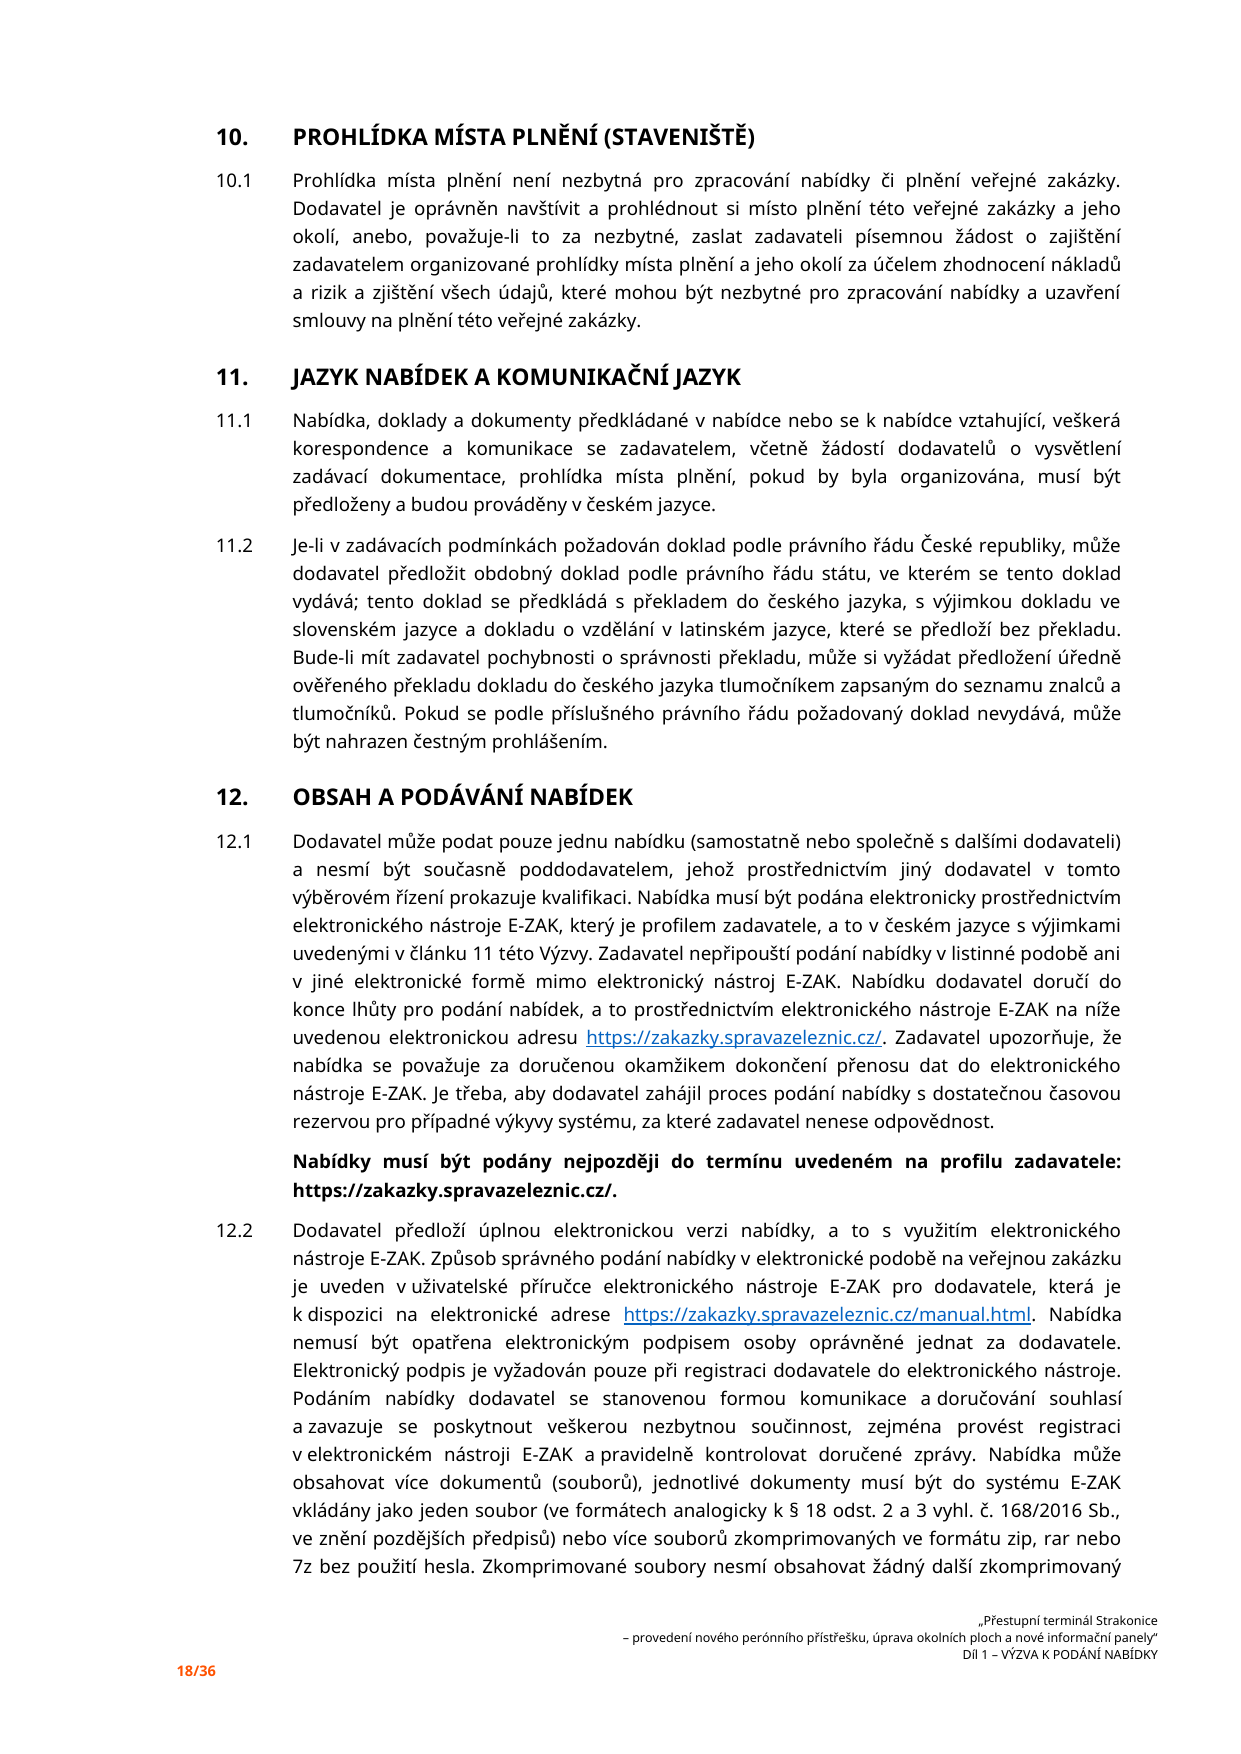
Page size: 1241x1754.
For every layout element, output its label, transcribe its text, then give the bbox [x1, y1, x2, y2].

text JAZYK NABÍDEK A KOMUNIKAČNÍ JAZYK [216, 361, 1122, 392]
text PROHLÍDKA MÍSTA PLNĚNÍ (STAVENIŠTĚ) [216, 121, 1122, 152]
text Nabídky musí být podány nejpozději do termínu uvedeném na profilu zadavatele: https://zakazky.spravazeleznic.cz/. [292, 1149, 1122, 1202]
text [216, 1217, 1122, 1579]
text Nabídka, doklady a dokumenty předkládané v nabídce nebo se k nabídce vztahující, veškerá korespondence a komunikace se zadavatelem, včetně žádostí dodavatelů o vysvětlení zadávací dokumentace, prohlídka místa plnění, pokud by byla organizována, musí být předloženy a budou prováděny v českém jazyce. [216, 407, 1122, 517]
text OBSAH A PODÁVÁNÍ NABÍDEK [216, 781, 1122, 812]
text Dodavatel může podat pouze jednu nabídku (samostatně nebo společně s dalšími dodavateli) a nesmí být současně poddodavatelem, jehož prostřednictvím jiný dodavatel v tomto výběrovém řízení prokazuje kvalifikaci. Nabídka musí být podána elektronicky prostřednictvím elektronického nástroje E-ZAK, který je profilem zadavatele, a to v českém jazyce s výjimkami uvedenými v článku 11 této Výzvy. Zadavatel nepřipouští podání nabídky v listinné podobě ani v jiné elektronické formě mimo elektronický nástroj E-ZAK. Nabídku dodavatel doručí do konce lhůty pro podání nabídek, a to prostřednictvím elektronického nástroje E-ZAK na níže uvedenou elektronickou adresu https://zakazky.spravazeleznic.cz/. Zadavatel upozorňuje, že nabídka se považuje za doručenou okamžikem dokončení přenosu dat do elektronického nástroje E-ZAK. Je třeba, aby dodavatel zahájil proces podání nabídky s dostatečnou časovou rezervou pro případné výkyvy systému, za které zadavatel nenese odpovědnost. [216, 828, 1122, 1134]
text Prohlídka místa plnění není nezbytná pro zpracování nabídky či plnění veřejné zakázky. Dodavatel je oprávněn navštívit a prohlédnout si místo plnění této veřejné zakázky a jeho okolí, anebo, považuje-li to za nezbytné, zaslat zadavateli písemnou žádost o zajištění zadavatelem organizované prohlídky místa plnění a jeho okolí za účelem zhodnocení nákladů a rizik a zjištění všech údajů, které mohou být nezbytné pro zpracování nabídky a uzavření smlouvy na plnění této veřejné zakázky. [216, 167, 1122, 333]
text Je-li v zadávacích podmínkách požadován doklad podle právního řádu České republiky, může dodavatel předložit obdobný doklad podle právního řádu státu, ve kterém se tento doklad vydává; tento doklad se předkládá s překladem do českého jazyka, s výjimkou dokladu ve slovenském jazyce a dokladu o vzdělání v latinském jazyce, které se předloží bez překladu. Bude-li mít zadavatel pochybnosti o správnosti překladu, může si vyžádat předložení úředně ověřeného překladu dokladu do českého jazyka tlumočníkem zapsaným do seznamu znalců a tlumočníků. Pokud se podle příslušného právního řádu požadovaný doklad nevydává, může být nahrazen čestným prohlášením. [216, 532, 1122, 754]
